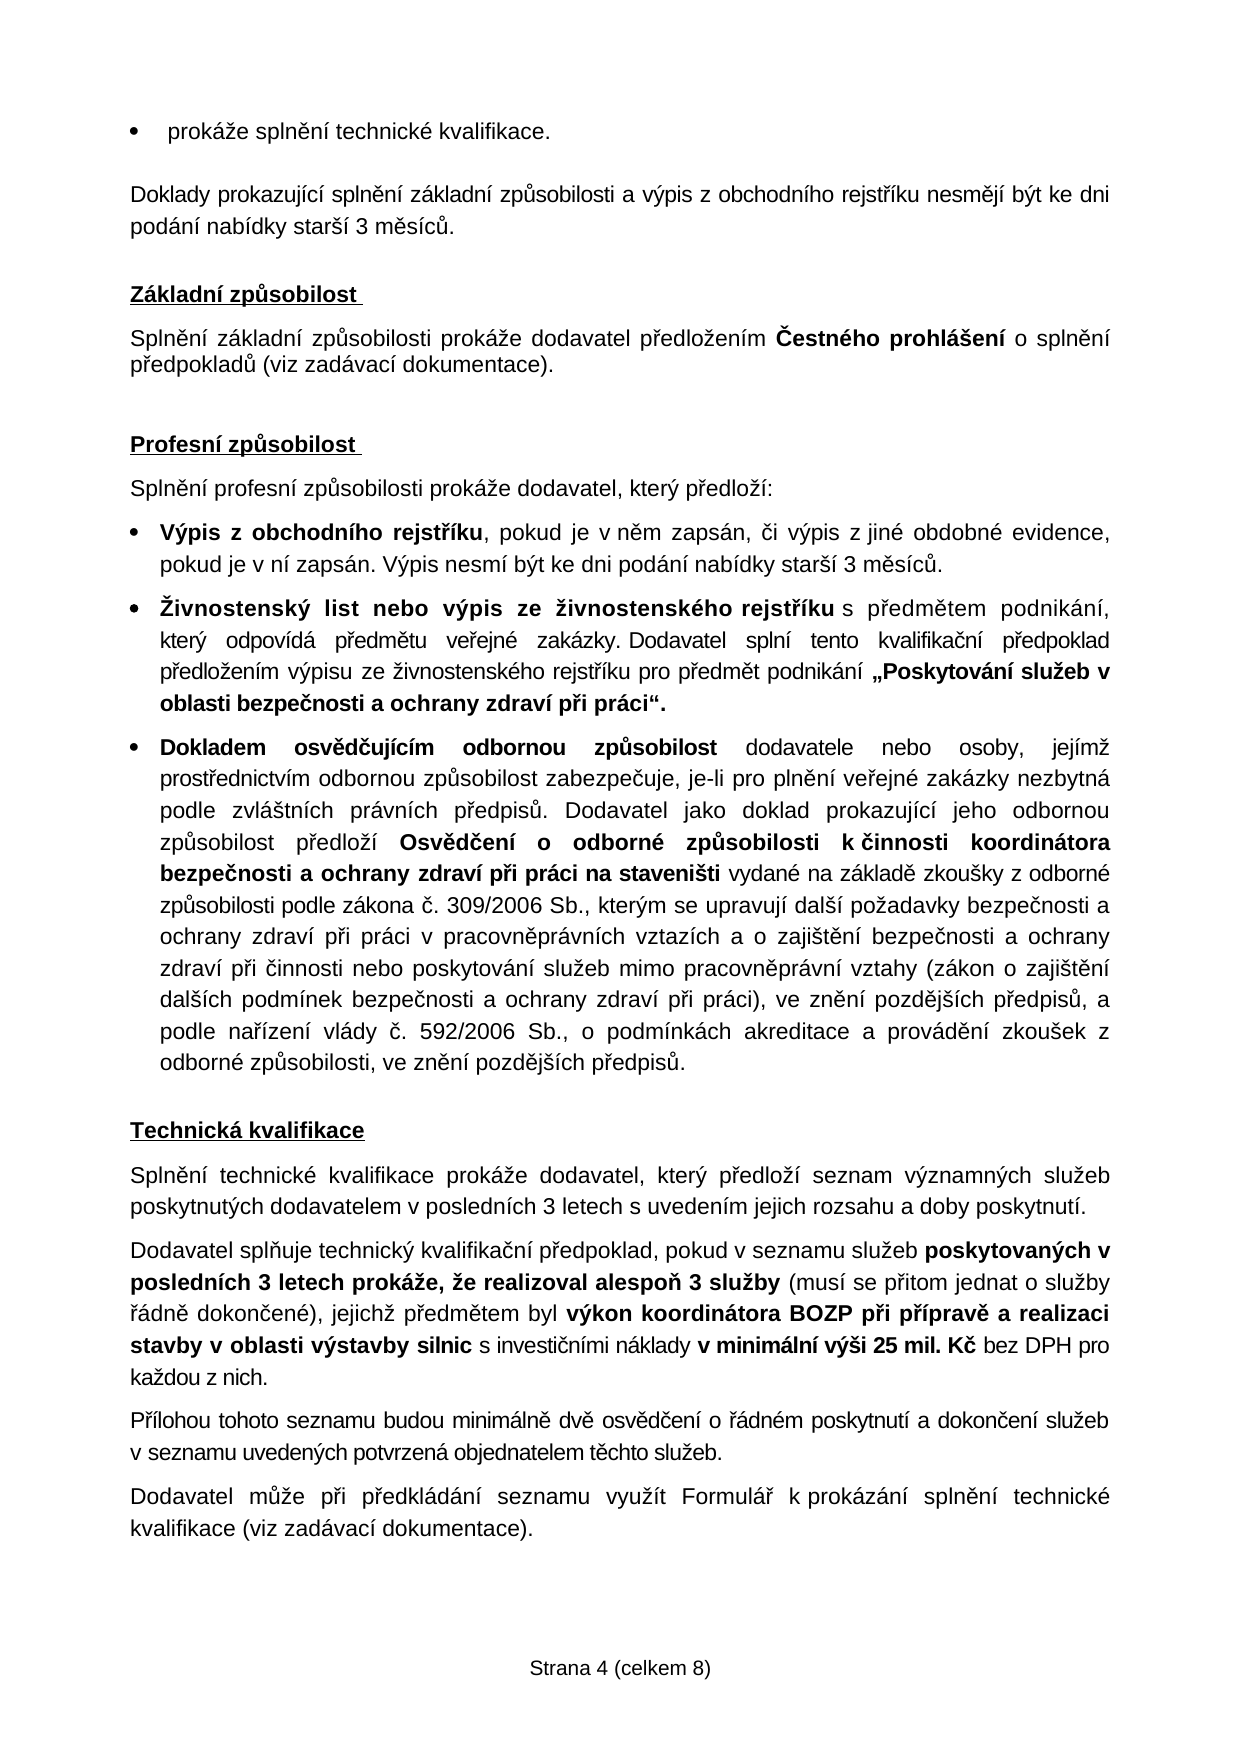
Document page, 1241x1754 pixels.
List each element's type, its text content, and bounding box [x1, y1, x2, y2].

list Profesní způsobilost [130, 431, 1110, 458]
list Výpis z obchodního rejstříku, pokud je v něm zapsán, či výpis z jiné obdobné evidence, pokud je v ní zapsán. Výpis nesmí být ke dni podání nabídky starší 3 měsíců. [130, 519, 1110, 577]
text Splnění základní způsobilosti prokáže dodavatel předložením Čestného prohlášení o splnění předpokladů (viz zadávací dokumentace). [130, 325, 1110, 377]
text Dodavatel splňuje technický kvalifikační předpoklad, pokud v seznamu služeb poskytovaných v posledních 3 letech prokáže, že realizoval alespoň 3 služby (musí se přitom jednat o služby řádně dokončené), jejichž předmětem byl výkon koordinátora BOZP při přípravě a realizaci stavby v oblasti výstavby silnic s investičními náklady v minimální výši 25 mil. Kč bez DPH pro každou z nich. [130, 1237, 1110, 1390]
list Technická kvalifikace [130, 1117, 1110, 1144]
list Dokladem osvědčujícím odbornou způsobilost dodavatele nebo osoby, jejímž prostřednictvím odbornou způsobilost zabezpečuje, je-li pro plnění veřejné zakázky nezbytná podle zvláštních právních předpisů. Dodavatel jako doklad prokazující jeho odbornou způsobilost předloží Osvědčení o odborné způsobilosti k činnosti koordinátora bezpečnosti a ochrany zdraví při práci na staveništi vydané na základě zkoušky z odborné způsobilosti podle zákona č. 309/2006 Sb., kterým se upravují další požadavky bezpečnosti a ochrany zdraví při práci v pracovněprávních vztazích a o zajištění bezpečnosti a ochrany zdraví při činnosti nebo poskytování služeb mimo pracovněprávní vztahy (zákon o zajištění dalších podmínek bezpečnosti a ochrany zdraví při práci), ve znění pozdějších předpisů, a podle nařízení vlády č. 592/2006 Sb., o podmínkách akreditace a provádění zkoušek z odborné způsobilosti, ve znění pozdějších předpisů. [130, 734, 1110, 1076]
text Splnění technické kvalifikace prokáže dodavatel, který předloží seznam významných služeb poskytnutých dodavatelem v posledních 3 letech s uvedením jejich rozsahu a doby poskytnutí. [130, 1162, 1110, 1219]
list prokáže splnění technické kvalifikace. [130, 118, 1110, 144]
text Přílohou tohoto seznamu budou minimálně dvě osvědčení o řádném poskytnutí a dokončení služeb v seznamu uvedených potvrzená objednatelem těchto služeb. [130, 1407, 1110, 1465]
list Základní způsobilost [130, 281, 1110, 307]
text Doklady prokazující splnění základní způsobilosti a výpis z obchodního rejstříku nesmějí být ke dni podání nabídky starší 3 měsíců. [130, 181, 1110, 239]
text Splnění profesní způsobilosti prokáže dodavatel, který předloží: [130, 475, 1110, 502]
text Dodavatel může při předkládání seznamu využít Formulář k prokázání splnění technické kvalifikace (viz zadávací dokumentace). [130, 1483, 1110, 1541]
list Živnostenský list nebo výpis ze živnostenského rejstříku s předmětem podnikání, který odpovídá předmětu veřejné zakázky. Dodavatel splní tento kvalifikační předpoklad předložením výpisu ze živnostenského rejstříku pro předmět podnikání „Poskytování služeb v oblasti bezpečnosti a ochrany zdraví při práci“. [130, 595, 1110, 716]
